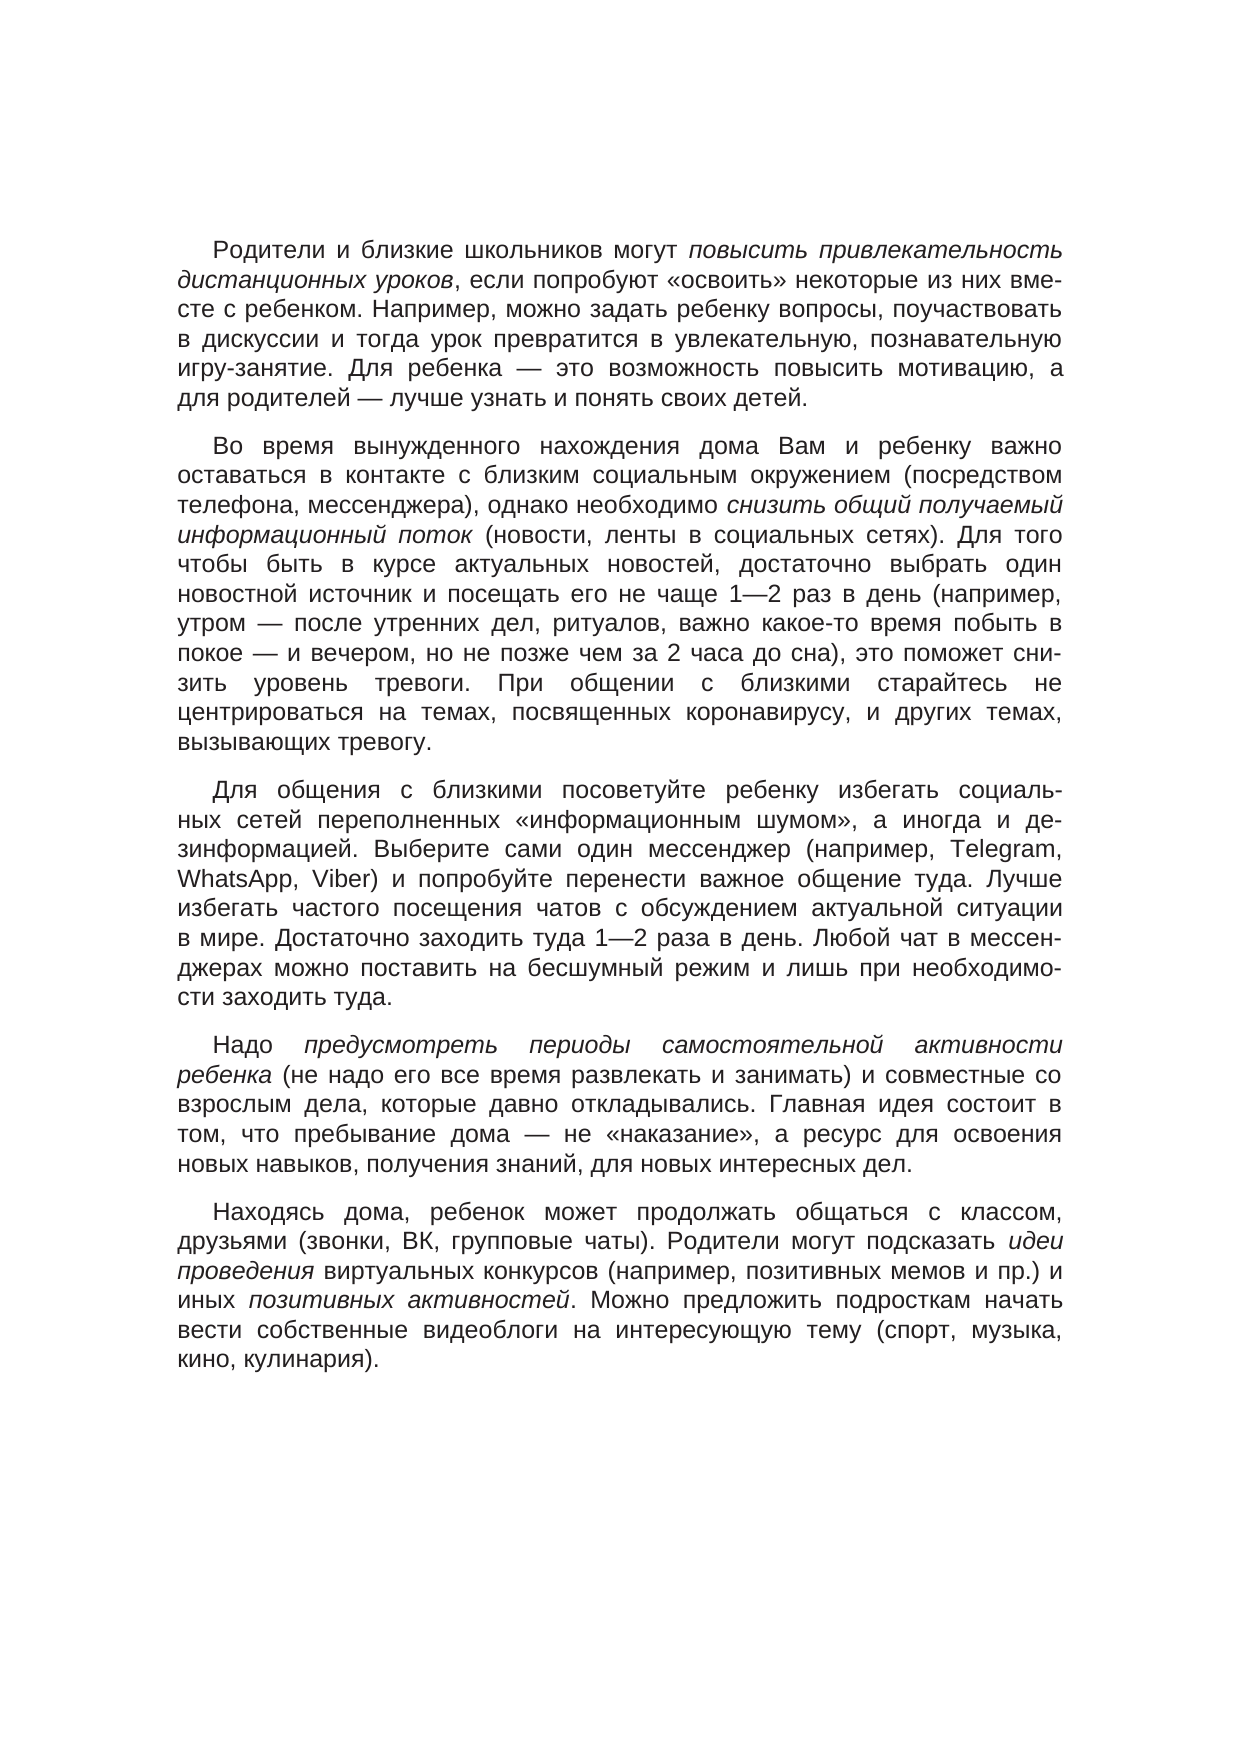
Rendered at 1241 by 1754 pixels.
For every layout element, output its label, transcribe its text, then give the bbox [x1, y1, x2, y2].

text Надо предусмотреть периоды самостоятельной активности ребенка (не надо его все время развлекать и занимать) и совместные со взрослым дела, которые давно откладывались. Главная идея состоит в том, что пребывание дома — не «наказание», а ресурс для освоения новых навыков, получения знаний, для новых интересных дел. [177, 1030, 1063, 1177]
text Для общения с близкими посоветуйте ребенку избегать социаль- ных сетей переполненных «информационным шумом», а иногда и де- зинформацией. Выберите сами один мессенджер (например, Тelegram, WhatsApp, Viber) и попробуйте перенести важное общение туда. Лучше избегать частого посещения чатов с обсуждением актуальной ситуации в мире. Достаточно заходить туда 1—2 раза в день. Любой чат в мессен- джерах можно поставить на бесшумный режим и лишь при необходимо- сти заходить туда. [177, 775, 1063, 1011]
text Находясь дома, ребенок может продолжать общаться с классом, друзьями (звонки, ВК, групповые чаты). Родители могут подсказать идеи проведения виртуальных конкурсов (например, позитивных мемов и пр.) и иных позитивных активностей. Можно предложить подросткам начать вести собственные видеоблоги на интересующую тему (спорт, музыка, кино, кулинария). [177, 1196, 1064, 1373]
text Во время вынужденного нахождения дома Вам и ребенку важно оставаться в контакте с близким социальным окружением (посредством телефона, мессенджера), однако необходимо снизить общий получаемый информационный поток (новости, ленты в социальных сетях). Для того чтобы быть в курсе актуальных новостей, достаточно выбрать один новостной источник и посещать его не чаще 1—2 раз в день (например, утром — после утренних дел, ритуалов, важно какое-то время побыть в покое — и вечером, но не позже чем за 2 часа до сна), это поможет сни- зить уровень тревоги. При общении с близкими старайтесь не центрироваться на темах, посвященных коронавирусу, и других темах, вызывающих тревогу. [177, 431, 1063, 755]
text Родители и близкие школьников могут повысить привлекательность дистанционных уроков, если попробуют «освоить» некоторые из них вме- сте с ребенком. Например, можно задать ребенку вопросы, поучаствовать в дискуссии и тогда урок превратится в увлекательную, познавательную игру-занятие. Для ребенка — это возможность повысить мотивацию, а для родителей — лучше узнать и понять своих детей. [177, 235, 1063, 412]
